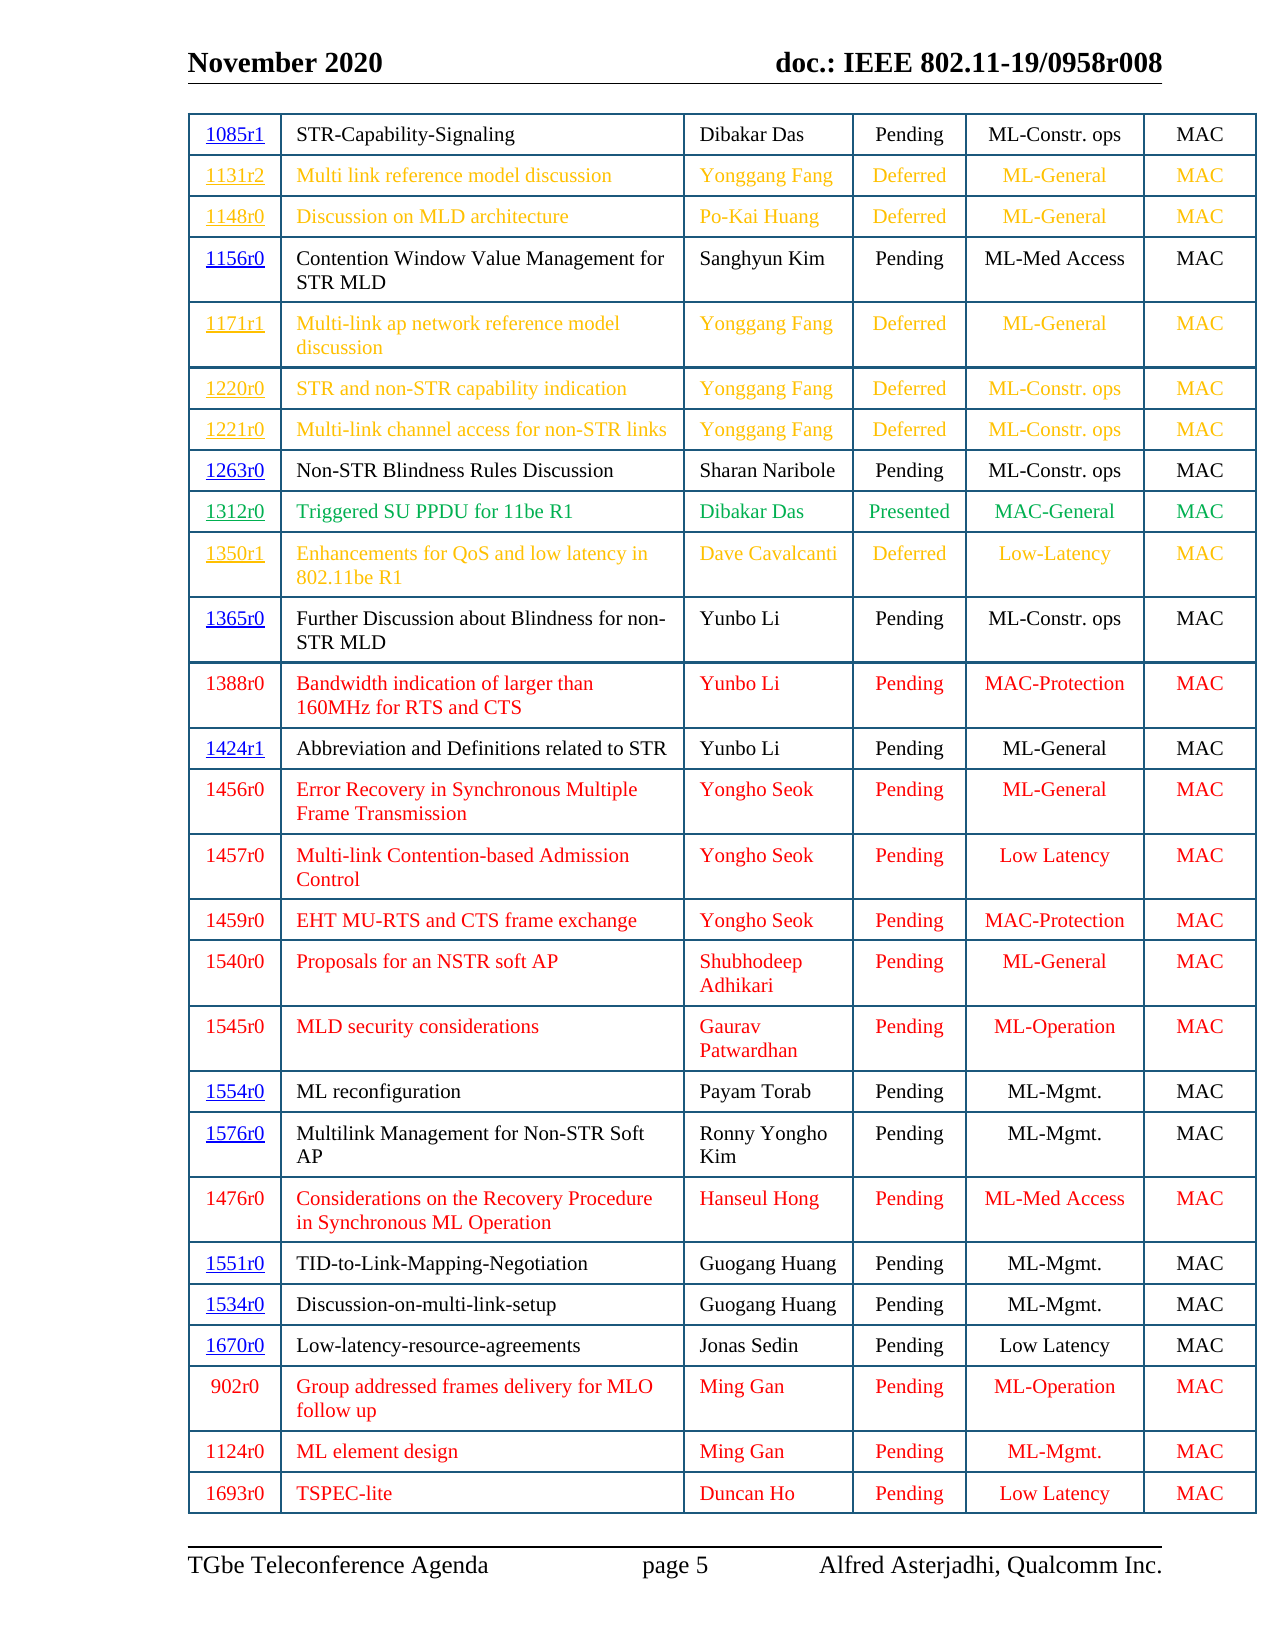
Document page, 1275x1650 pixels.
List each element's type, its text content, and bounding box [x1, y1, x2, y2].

table_cell Yonggang Fang [685, 369, 852, 407]
table_cell Pending [854, 598, 965, 661]
table_cell 1263r0 [190, 451, 280, 490]
table_cell Yunbo Li [685, 664, 852, 727]
table_cell 1221r0 [190, 410, 280, 449]
table_cell 1220r0 [190, 369, 280, 407]
table_cell Yongho Seok [685, 770, 852, 833]
table_cell Enhancements for QoS and low latency in 802.11be R1 [282, 533, 683, 596]
table_cell MAC [1145, 156, 1255, 195]
table_cell Duncan Ho [685, 1473, 852, 1512]
table_cell Guogang Huang [685, 1243, 852, 1282]
table_cell MAC [1145, 1113, 1255, 1176]
table_cell MAC [1145, 1326, 1255, 1365]
table_cell Abbreviation and Definitions related to STR [282, 729, 683, 768]
table_cell MAC [1145, 369, 1255, 407]
table_cell MAC [1145, 1007, 1255, 1070]
table_cell 1365r0 [190, 598, 280, 661]
table_cell Presented [854, 492, 965, 531]
table_cell MAC [1145, 770, 1255, 833]
table_cell 1148r0 [190, 197, 280, 236]
table_cell Pending [854, 1113, 965, 1176]
table_cell Multilink Management for Non-STR Soft AP [282, 1113, 683, 1176]
table_cell 1576r0 [190, 1113, 280, 1176]
table_cell MAC [1145, 729, 1255, 768]
table_cell MAC [1145, 664, 1255, 727]
table_cell MAC [1145, 1473, 1255, 1512]
table_cell 1540r0 [190, 941, 280, 1004]
table_cell ML-Mgmt. [967, 1072, 1143, 1111]
table_cell Contention Window Value Management for STR MLD [282, 238, 683, 301]
table_cell Low Latency [967, 1326, 1143, 1365]
table_cell Guogang Huang [685, 1285, 852, 1323]
table_cell MAC [1145, 835, 1255, 898]
table_cell MAC [1145, 1367, 1255, 1430]
table_cell Gaurav Patwardhan [685, 1007, 852, 1070]
table_cell 1476r0 [190, 1178, 280, 1241]
table_cell ML-General [967, 941, 1143, 1004]
table_cell Pending [854, 238, 965, 301]
table_cell 1131r2 [190, 156, 280, 195]
table_cell Pending [854, 451, 965, 490]
table_cell Proposals for an NSTR soft AP [282, 941, 683, 1004]
table_cell TID-to-Link-Mapping-Negotiation [282, 1243, 683, 1282]
table_cell Po-Kai Huang [685, 197, 852, 236]
table_cell ML-General [967, 770, 1143, 833]
table_cell Multi-link ap network reference model discussion [282, 303, 683, 366]
table_cell ML-Mgmt. [967, 1432, 1143, 1471]
table_cell ML-Constr. ops [967, 451, 1143, 490]
table_cell Ming Gan [685, 1367, 852, 1430]
table_cell 1693r0 [190, 1473, 280, 1512]
table_cell 1085r1 [190, 115, 280, 154]
table_cell 1350r1 [190, 533, 280, 596]
table_cell Pending [854, 1326, 965, 1365]
table_cell Deferred [854, 303, 965, 366]
table_cell Ming Gan [685, 1432, 852, 1471]
table_cell 1312r0 [190, 492, 280, 531]
table_cell ML reconfiguration [282, 1072, 683, 1111]
table_cell Payam Torab [685, 1072, 852, 1111]
table_cell Deferred [854, 533, 965, 596]
table_cell MAC [1145, 492, 1255, 531]
table_cell Multi-link Contention-based Admission Control [282, 835, 683, 898]
table_cell ML-General [967, 729, 1143, 768]
table_cell ML-Med Access [967, 238, 1143, 301]
table_cell Hanseul Hong [685, 1178, 852, 1241]
table_cell Pending [854, 900, 965, 939]
table_cell Deferred [854, 410, 965, 449]
table_cell ML-Med Access [967, 1178, 1143, 1241]
table_cell Shubhodeep Adhikari [685, 941, 852, 1004]
table_cell MAC [1145, 598, 1255, 661]
table_cell Deferred [854, 197, 965, 236]
table_cell Pending [854, 1432, 965, 1471]
table_cell Deferred [854, 369, 965, 407]
table_cell Yonggang Fang [685, 410, 852, 449]
table_cell Pending [854, 1367, 965, 1430]
table_cell Considerations on the Recovery Procedure in Synchronous ML Operation [282, 1178, 683, 1241]
table_cell Sharan Naribole [685, 451, 852, 490]
table_cell MAC [1145, 410, 1255, 449]
table_cell Low Latency [967, 1473, 1143, 1512]
table_cell Low Latency [967, 835, 1143, 898]
table_cell STR and non-STR capability indication [282, 369, 683, 407]
table_cell MAC [1145, 451, 1255, 490]
table_cell Pending [854, 770, 965, 833]
table_cell Pending [854, 729, 965, 768]
table_cell Pending [854, 115, 965, 154]
table_cell ML-Operation [967, 1007, 1143, 1070]
table_cell Multi link reference model discussion [282, 156, 683, 195]
table_cell 1124r0 [190, 1432, 280, 1471]
table_cell Pending [854, 1072, 965, 1111]
table_cell Yongho Seok [685, 900, 852, 939]
table_cell MAC [1145, 900, 1255, 939]
table_cell EHT MU-RTS and CTS frame exchange [282, 900, 683, 939]
table_cell 902r0 [190, 1367, 280, 1430]
table_cell MAC [1145, 1178, 1255, 1241]
table_cell Pending [854, 1473, 965, 1512]
table_cell MAC [1145, 115, 1255, 154]
table_cell 1456r0 [190, 770, 280, 833]
table_cell Yonggang Fang [685, 156, 852, 195]
table_cell 1156r0 [190, 238, 280, 301]
table_cell MAC [1145, 533, 1255, 596]
table_cell Low-latency-resource-agreements [282, 1326, 683, 1365]
table_cell ML-Mgmt. [967, 1285, 1143, 1323]
table_cell Further Discussion about Blindness for non-STR MLD [282, 598, 683, 661]
table_cell Dave Cavalcanti [685, 533, 852, 596]
table_cell Discussion-on-multi-link-setup [282, 1285, 683, 1323]
table_cell Pending [854, 1285, 965, 1323]
table_cell Triggered SU PPDU for 11be R1 [282, 492, 683, 531]
table_cell MAC [1145, 1072, 1255, 1111]
table_cell 1424r1 [190, 729, 280, 768]
table_cell Deferred [854, 156, 965, 195]
table_cell ML-General [967, 303, 1143, 366]
table_cell Pending [854, 1178, 965, 1241]
table_cell MAC [1145, 238, 1255, 301]
table_cell Pending [854, 664, 965, 727]
table_cell Jonas Sedin [685, 1326, 852, 1365]
table_cell ML-Constr. ops [967, 410, 1143, 449]
table_cell ML-General [967, 197, 1143, 236]
table_cell 1551r0 [190, 1243, 280, 1282]
table_cell MAC [1145, 1432, 1255, 1471]
table_cell ML-Mgmt. [967, 1113, 1143, 1176]
table_cell Pending [854, 835, 965, 898]
table_cell MAC [1145, 1243, 1255, 1282]
table_cell Yunbo Li [685, 729, 852, 768]
table_cell ML-Constr. ops [967, 598, 1143, 661]
table_cell Non-STR Blindness Rules Discussion [282, 451, 683, 490]
table_cell 1388r0 [190, 664, 280, 727]
table_cell MLD security considerations [282, 1007, 683, 1070]
table_cell Bandwidth indication of larger than 160MHz for RTS and CTS [282, 664, 683, 727]
table_cell ML element design [282, 1432, 683, 1471]
table_cell TSPEC-lite [282, 1473, 683, 1512]
table_cell Discussion on MLD architecture [282, 197, 683, 236]
table_cell ML-Mgmt. [967, 1243, 1143, 1282]
table_cell 1534r0 [190, 1285, 280, 1323]
table_cell Sanghyun Kim [685, 238, 852, 301]
table_cell MAC [1145, 197, 1255, 236]
table_cell 1554r0 [190, 1072, 280, 1111]
table_cell Multi-link channel access for non-STR links [282, 410, 683, 449]
table_cell 1670r0 [190, 1326, 280, 1365]
table_cell MAC-General [967, 492, 1143, 531]
table_cell MAC-Protection [967, 664, 1143, 727]
table_cell Pending [854, 1007, 965, 1070]
table_cell ML-Operation [967, 1367, 1143, 1430]
table_cell Dibakar Das [685, 115, 852, 154]
table_cell Ronny Yongho Kim [685, 1113, 852, 1176]
table_cell MAC [1145, 303, 1255, 366]
table_cell MAC [1145, 941, 1255, 1004]
table_cell Yunbo Li [685, 598, 852, 661]
table_cell ML-Constr. ops [967, 369, 1143, 407]
table_cell 1171r1 [190, 303, 280, 366]
table_cell Pending [854, 1243, 965, 1282]
table_cell Yonggang Fang [685, 303, 852, 366]
table_cell Low-Latency [967, 533, 1143, 596]
table_cell 1457r0 [190, 835, 280, 898]
table_cell 1459r0 [190, 900, 280, 939]
table_cell MAC [1145, 1285, 1255, 1323]
table_cell STR-Capability-Signaling [282, 115, 683, 154]
table_cell Error Recovery in Synchronous Multiple Frame Transmission [282, 770, 683, 833]
table_cell ML-General [967, 156, 1143, 195]
table_cell 1545r0 [190, 1007, 280, 1070]
table_cell Dibakar Das [685, 492, 852, 531]
table_cell Yongho Seok [685, 835, 852, 898]
table_cell MAC-Protection [967, 900, 1143, 939]
table_cell ML-Constr. ops [967, 115, 1143, 154]
table_cell Group addressed frames delivery for MLO follow up [282, 1367, 683, 1430]
table_cell Pending [854, 941, 965, 1004]
